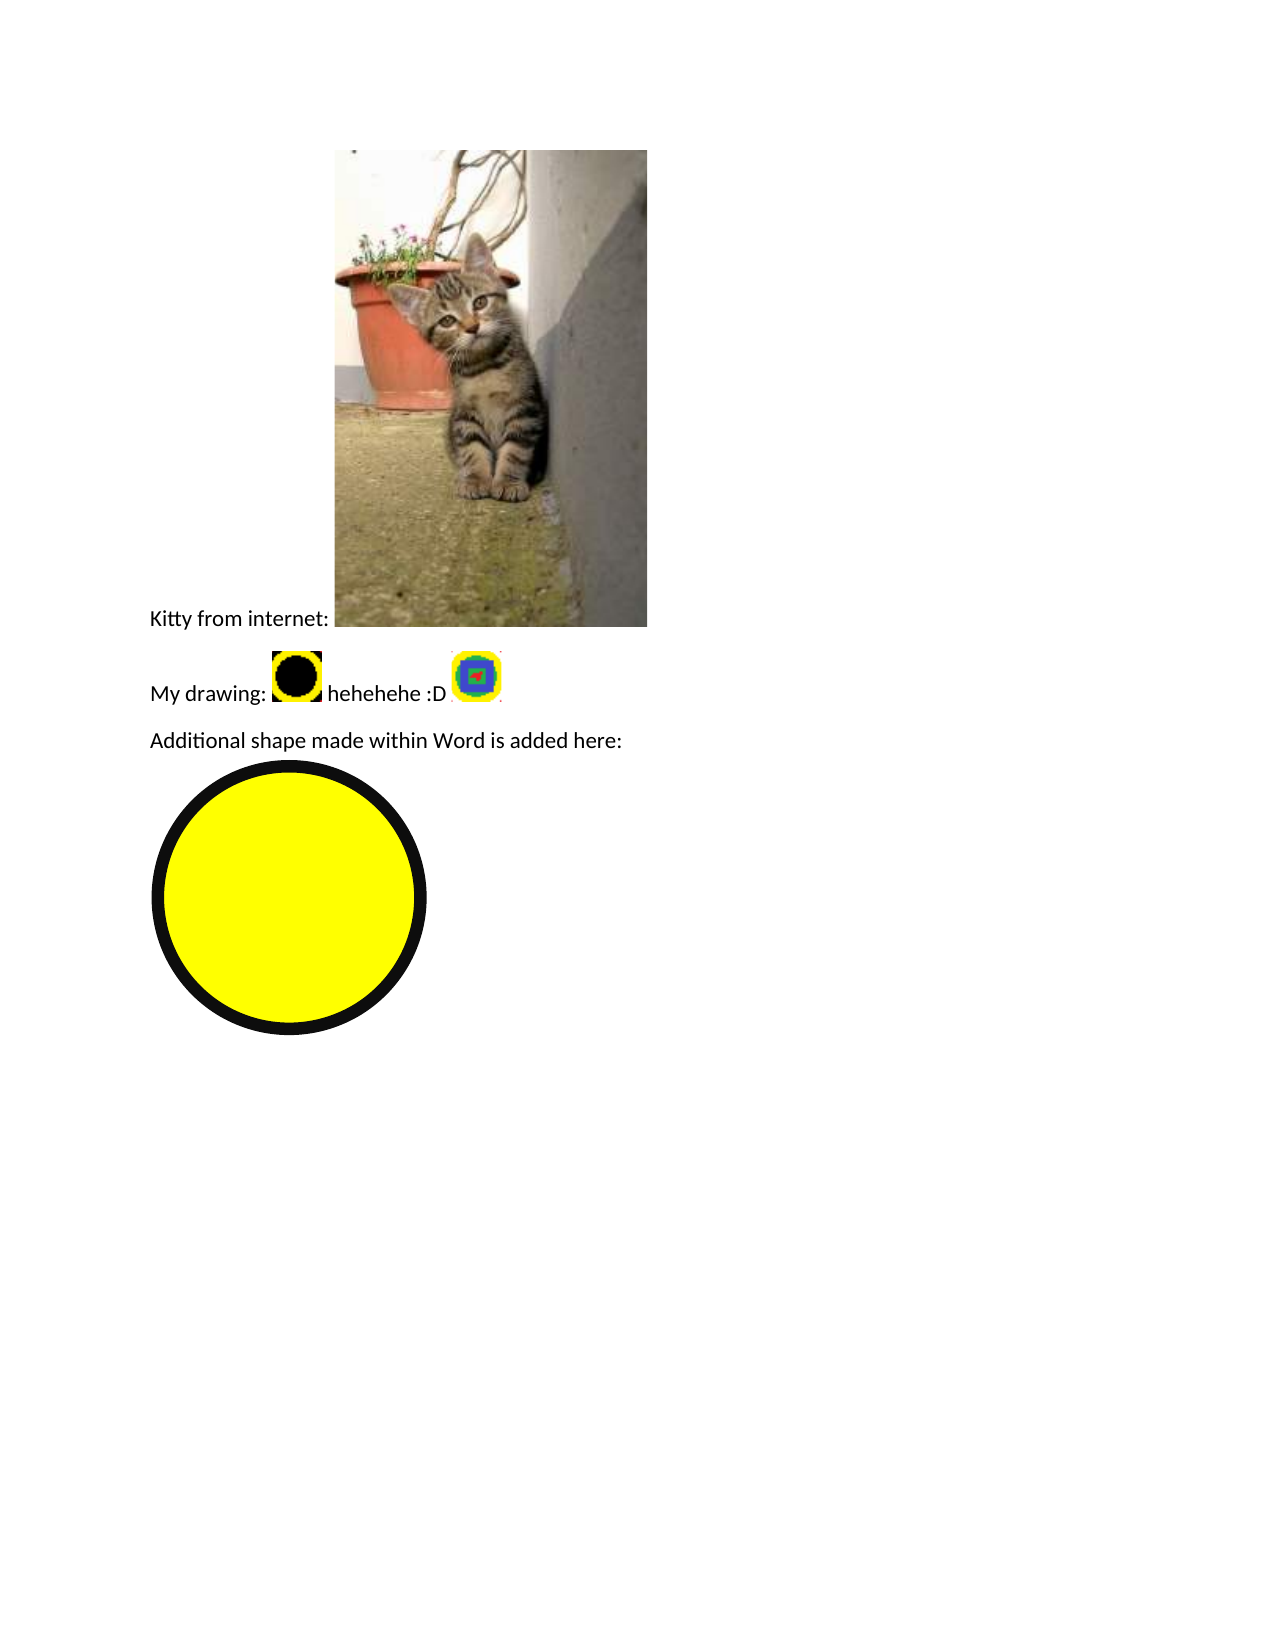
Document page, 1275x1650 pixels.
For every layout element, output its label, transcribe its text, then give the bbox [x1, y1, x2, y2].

picture [272, 651, 322, 702]
picture [334, 150, 648, 627]
text My drawing: hehehehe :D [150, 651, 1125, 707]
picture [451, 651, 502, 702]
text Additional shape made within Word is added here: [150, 726, 1125, 754]
